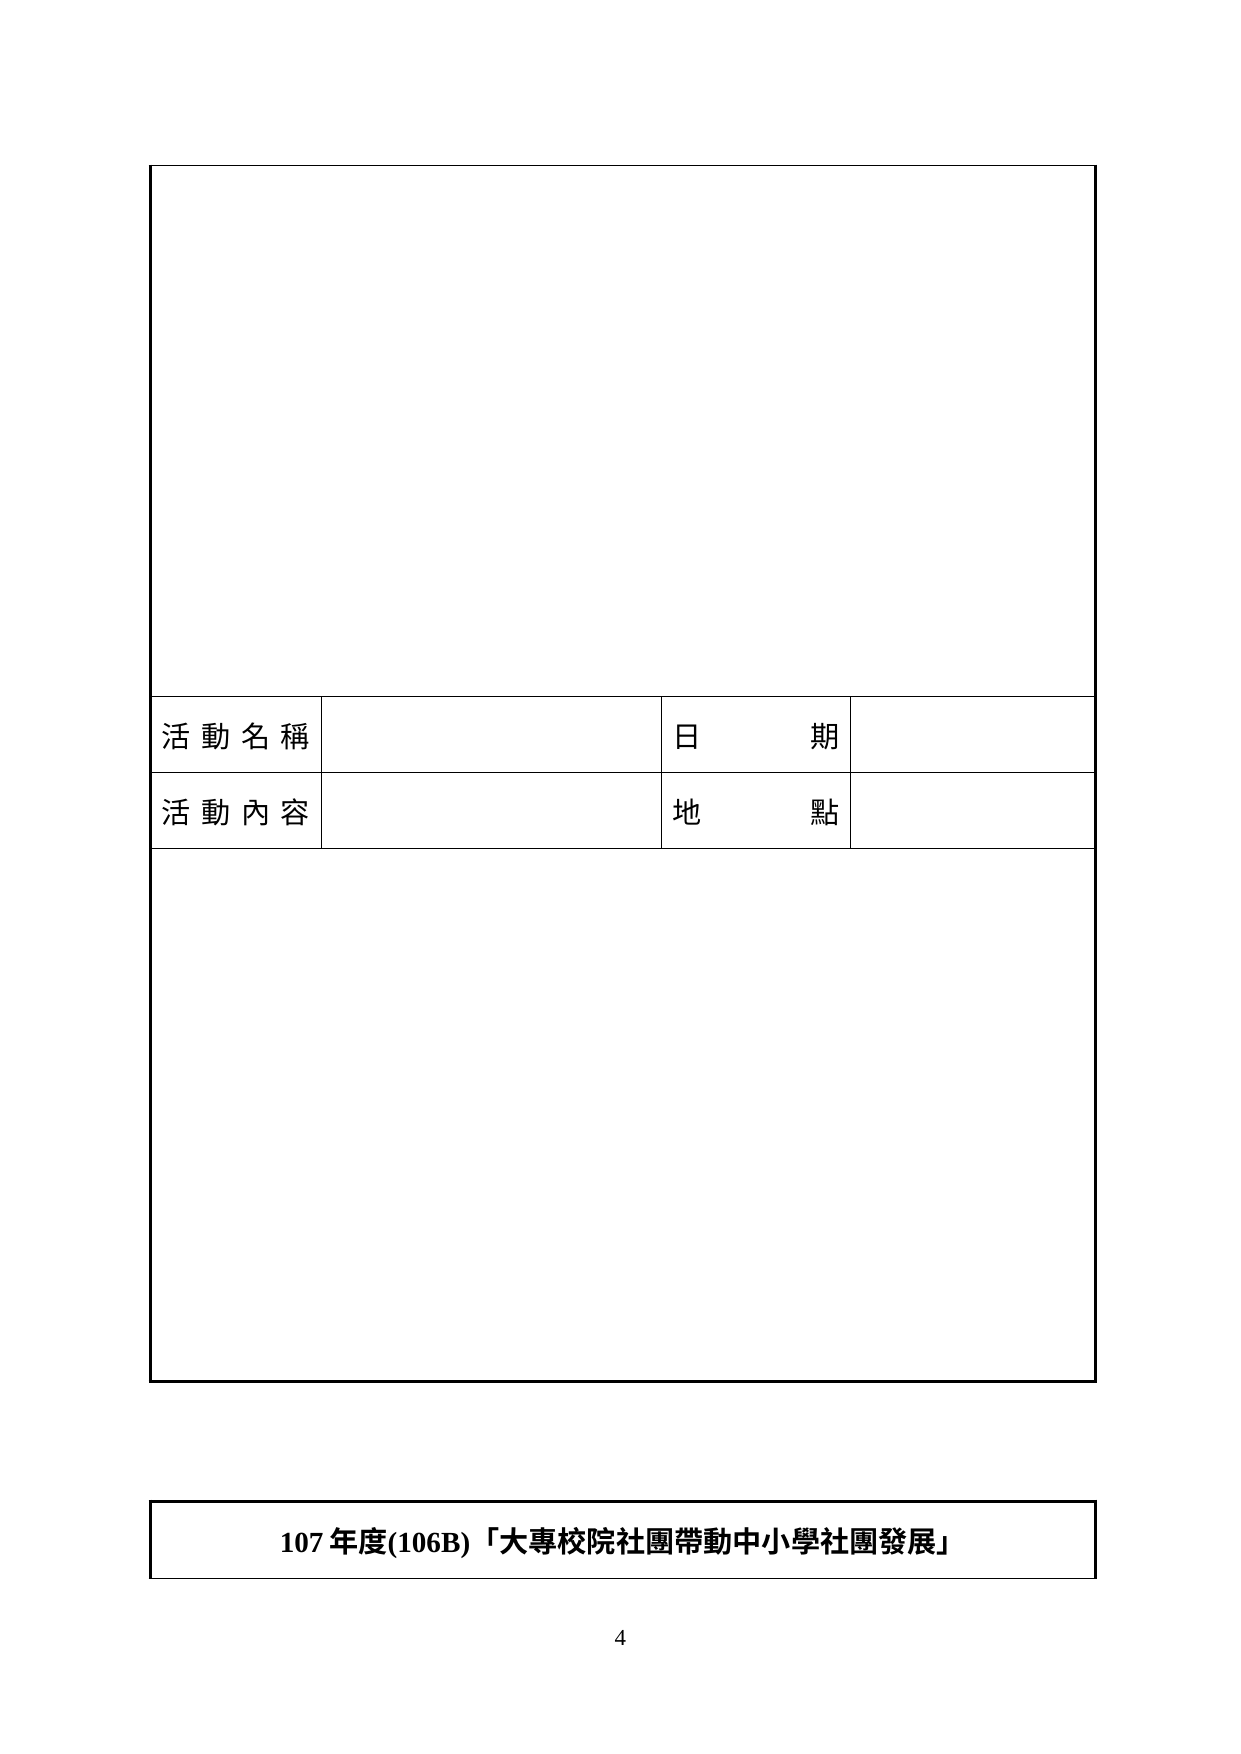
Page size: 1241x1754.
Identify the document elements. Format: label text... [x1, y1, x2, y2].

table_cell [851, 773, 1094, 848]
table_cell 地點 [662, 773, 850, 848]
table_cell [322, 773, 661, 848]
table_cell [152, 166, 1094, 696]
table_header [152, 1503, 1094, 1578]
table_cell 活動名稱 [152, 697, 321, 772]
table_cell [152, 849, 1094, 1380]
table_cell 活動內容 [152, 773, 321, 848]
table_cell [851, 697, 1094, 772]
table_cell 日期 [662, 697, 850, 772]
table_cell [322, 697, 661, 772]
